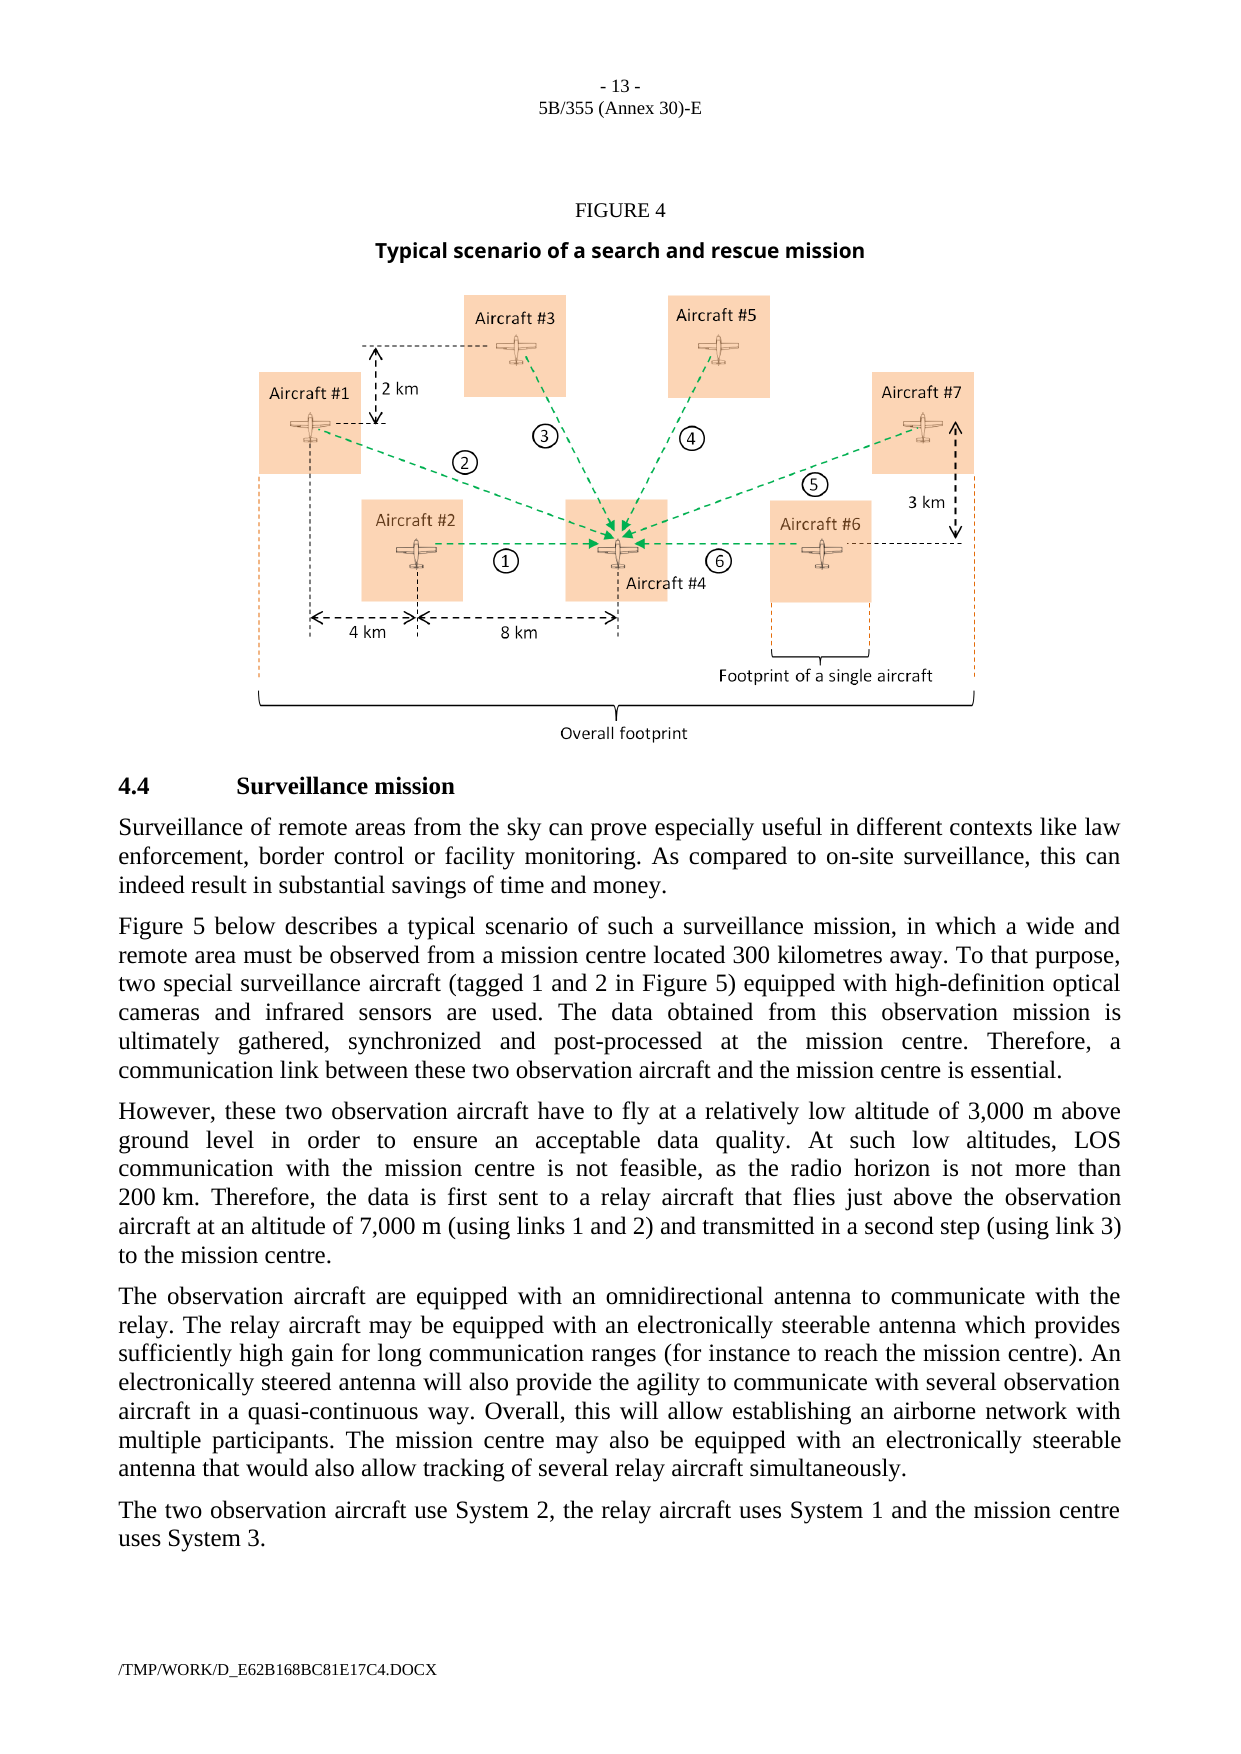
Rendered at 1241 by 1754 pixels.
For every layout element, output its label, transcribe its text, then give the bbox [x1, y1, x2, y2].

subtitle 4.4 Surveillance mission [118, 771, 1122, 800]
text The two observation aircraft use System 2, the relay aircraft uses System 1 and the mission centre uses System 3. [118, 1495, 1122, 1552]
text FIGURE 4 [118, 198, 1122, 222]
picture [236, 277, 1004, 746]
text The observation aircraft are equipped with an omnidirectional antenna to communicate with the relay. The relay aircraft may be equipped with an electronically steerable antenna which provides sufficiently high gain for long communication ranges (for instance to reach the mission centre). An electronically steered antenna will also provide the agility to communicate with several observation aircraft in a quasi-continuous way. Overall, this will allow establishing an airborne network with multiple participants. The mission centre may also be equipped with an electronically steerable antenna that would also allow tracking of several relay aircraft simultaneously. [118, 1281, 1122, 1482]
text Surveillance of remote areas from the sky can prove especially useful in different contexts like law enforcement, border control or facility monitoring. As compared to on-site surveillance, this can indeed result in substantial savings of time and money. [118, 812, 1122, 898]
title Typical scenario of a search and rescue mission [118, 237, 1122, 265]
text However, these two observation aircraft have to fly at a relatively low altitude of 3,000 m above ground level in order to ensure an acceptable data quality. At such low altitudes, LOS communication with the mission centre is not feasible, as the radio horizon is not more than 200 km. Therefore, the data is first sent to a relay aircraft that flies just above the observation aircraft at an altitude of 7,000 m (using links 1 and 2) and transmitted in a second step (using link 3) to the mission centre. [118, 1096, 1122, 1268]
text Figure 5 below describes a typical scenario of such a surveillance mission, in which a wide and remote area must be observed from a mission centre located 300 kilometres away. To that purpose, two special surveillance aircraft (tagged 1 and 2 in Figure 5) equipped with high-definition optical cameras and infrared sensors are used. The data obtained from this observation mission is ultimately gathered, synchronized and post-processed at the mission centre. Therefore, a communication link between these two observation aircraft and the mission centre is essential. [118, 911, 1122, 1083]
